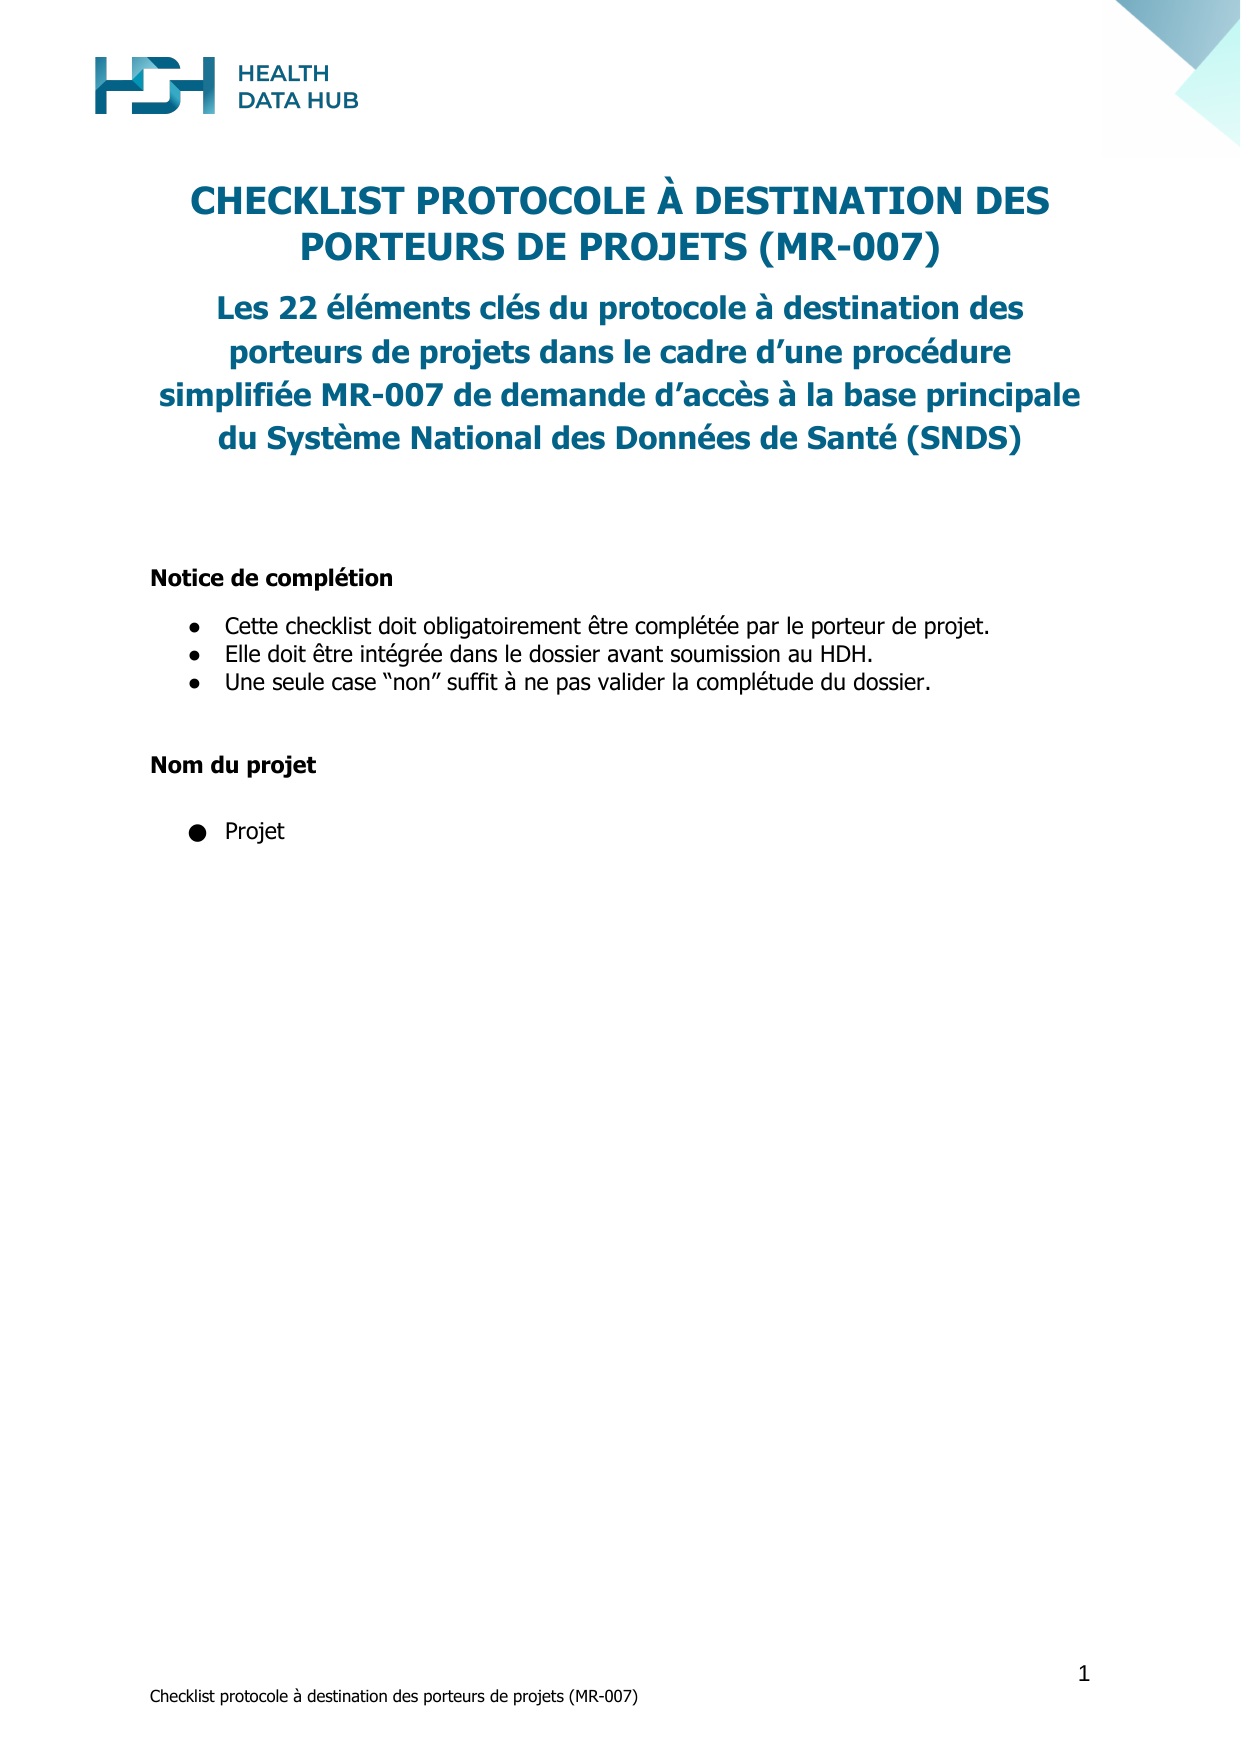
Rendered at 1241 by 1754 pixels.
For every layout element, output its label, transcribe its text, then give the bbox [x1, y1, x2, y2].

list Une seule case “non” suffit à ne pas valider la complétude du dossier. [187, 667, 1090, 695]
list Projet [187, 806, 1090, 853]
subtitle Les 22 éléments clés du protocole à destination des porteurs de projets dans le cadre d’une procédure simplifiée MR-007 de demande d’accès à la base principale du Système National des Données de Santé (SNDS) [150, 288, 1090, 456]
picture [1102, 0, 1241, 157]
list Cette checklist doit obligatoirement être complétée par le porteur de projet. [187, 612, 1090, 639]
title CHECKLIST PROTOCOLE À DESTINATION DES PORTEURS DE PROJETS (MR-007) [150, 177, 1090, 268]
text Nom du projet [150, 750, 1090, 778]
picture [95, 57, 359, 114]
list Elle doit être intégrée dans le dossier avant soumission au HDH. [187, 639, 1090, 667]
text Notice de complétion [150, 563, 1090, 591]
